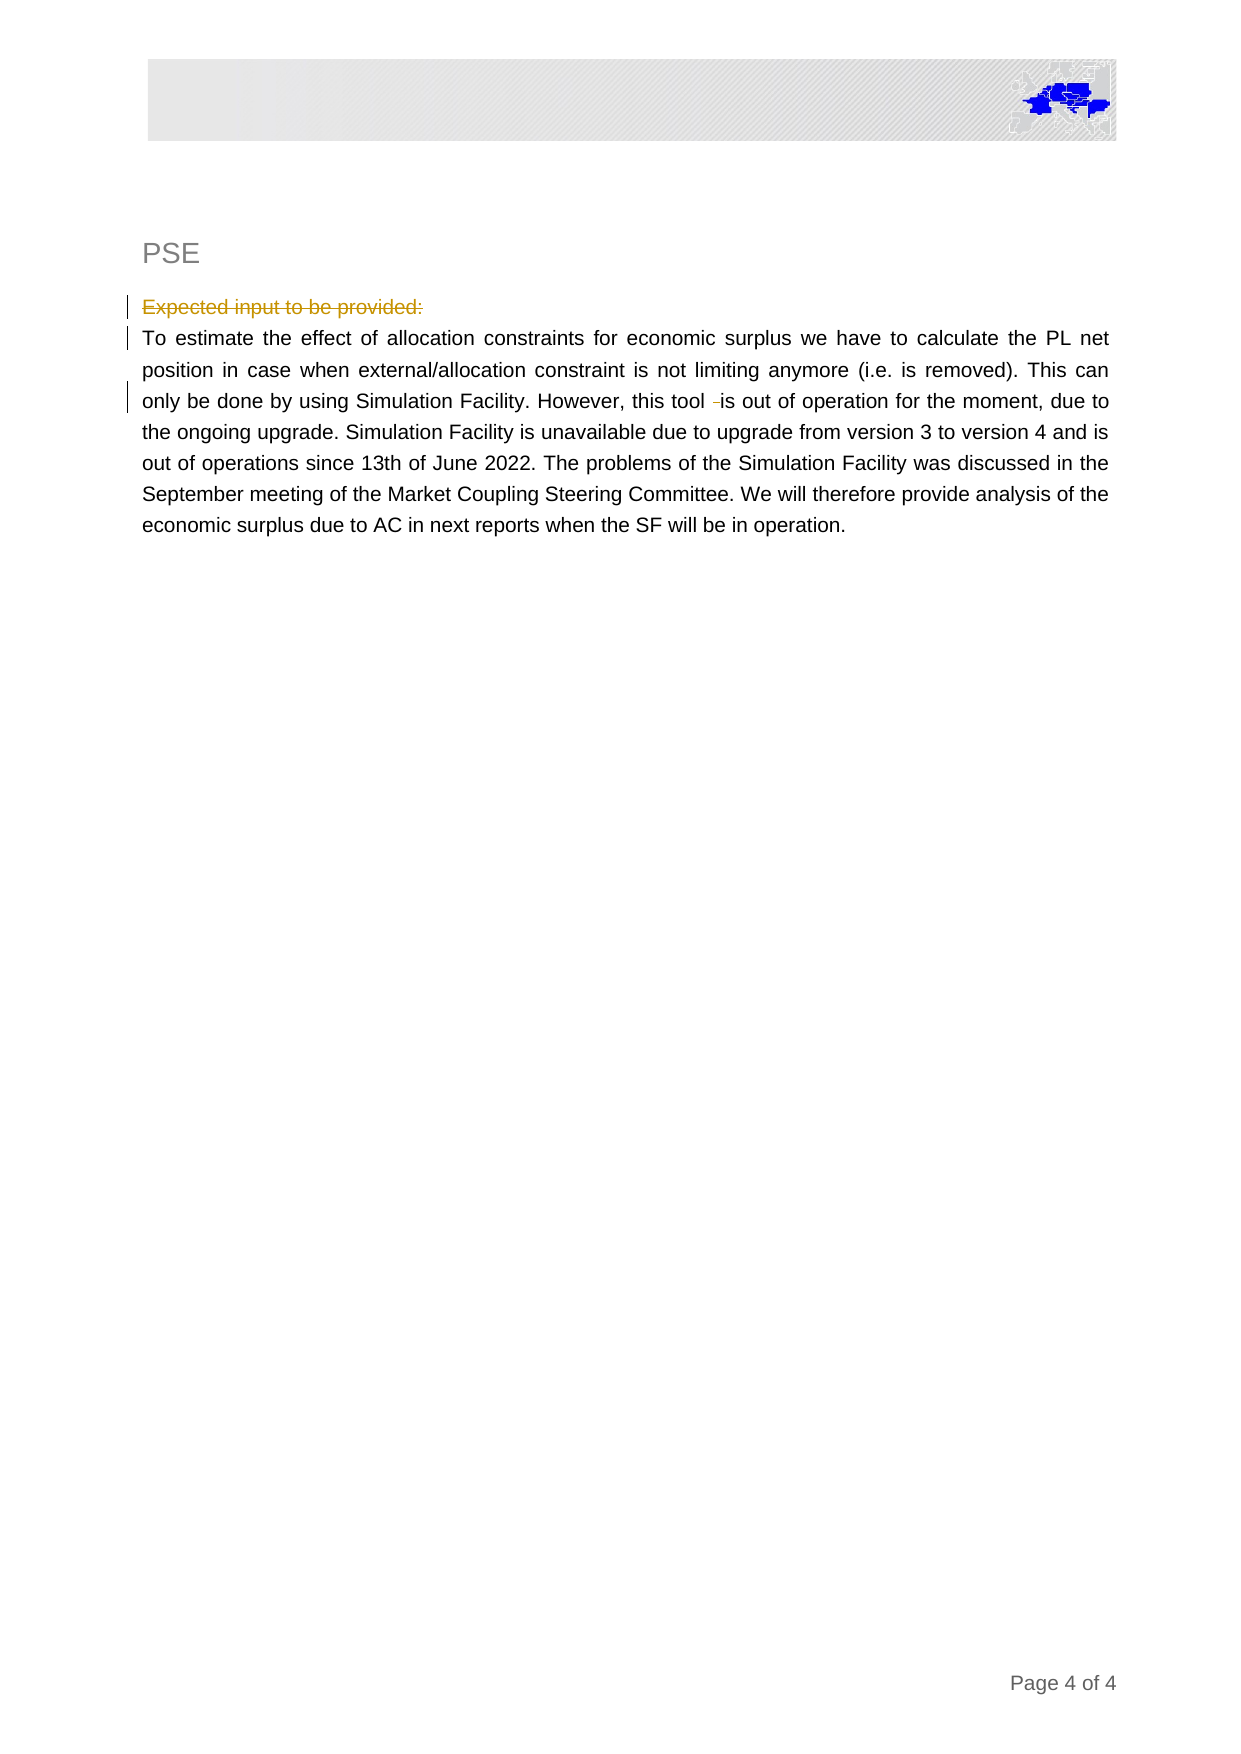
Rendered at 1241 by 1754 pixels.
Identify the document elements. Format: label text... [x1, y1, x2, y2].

picture [147, 59, 1117, 141]
text To estimate the effect of allocation constraints for economic surplus we have to calculate the PL net position in case when external/allocation constraint is not limiting anymore (i.e. is removed). This can only be done by using Simulation Facility. However, this tool is out of operation for the moment, due to the ongoing upgrade. Simulation Facility is unavailable due to upgrade from version 3 to version 4 and is out of operations since 13th of June 2022. The problems of the Simulation Facility was discussed in the September meeting of the Market Coupling Steering Committee. We will therefore provide analysis of the economic surplus due to AC in next reports when the SF will be in operation. [142, 326, 1110, 537]
subtitle PSE [142, 237, 1110, 270]
